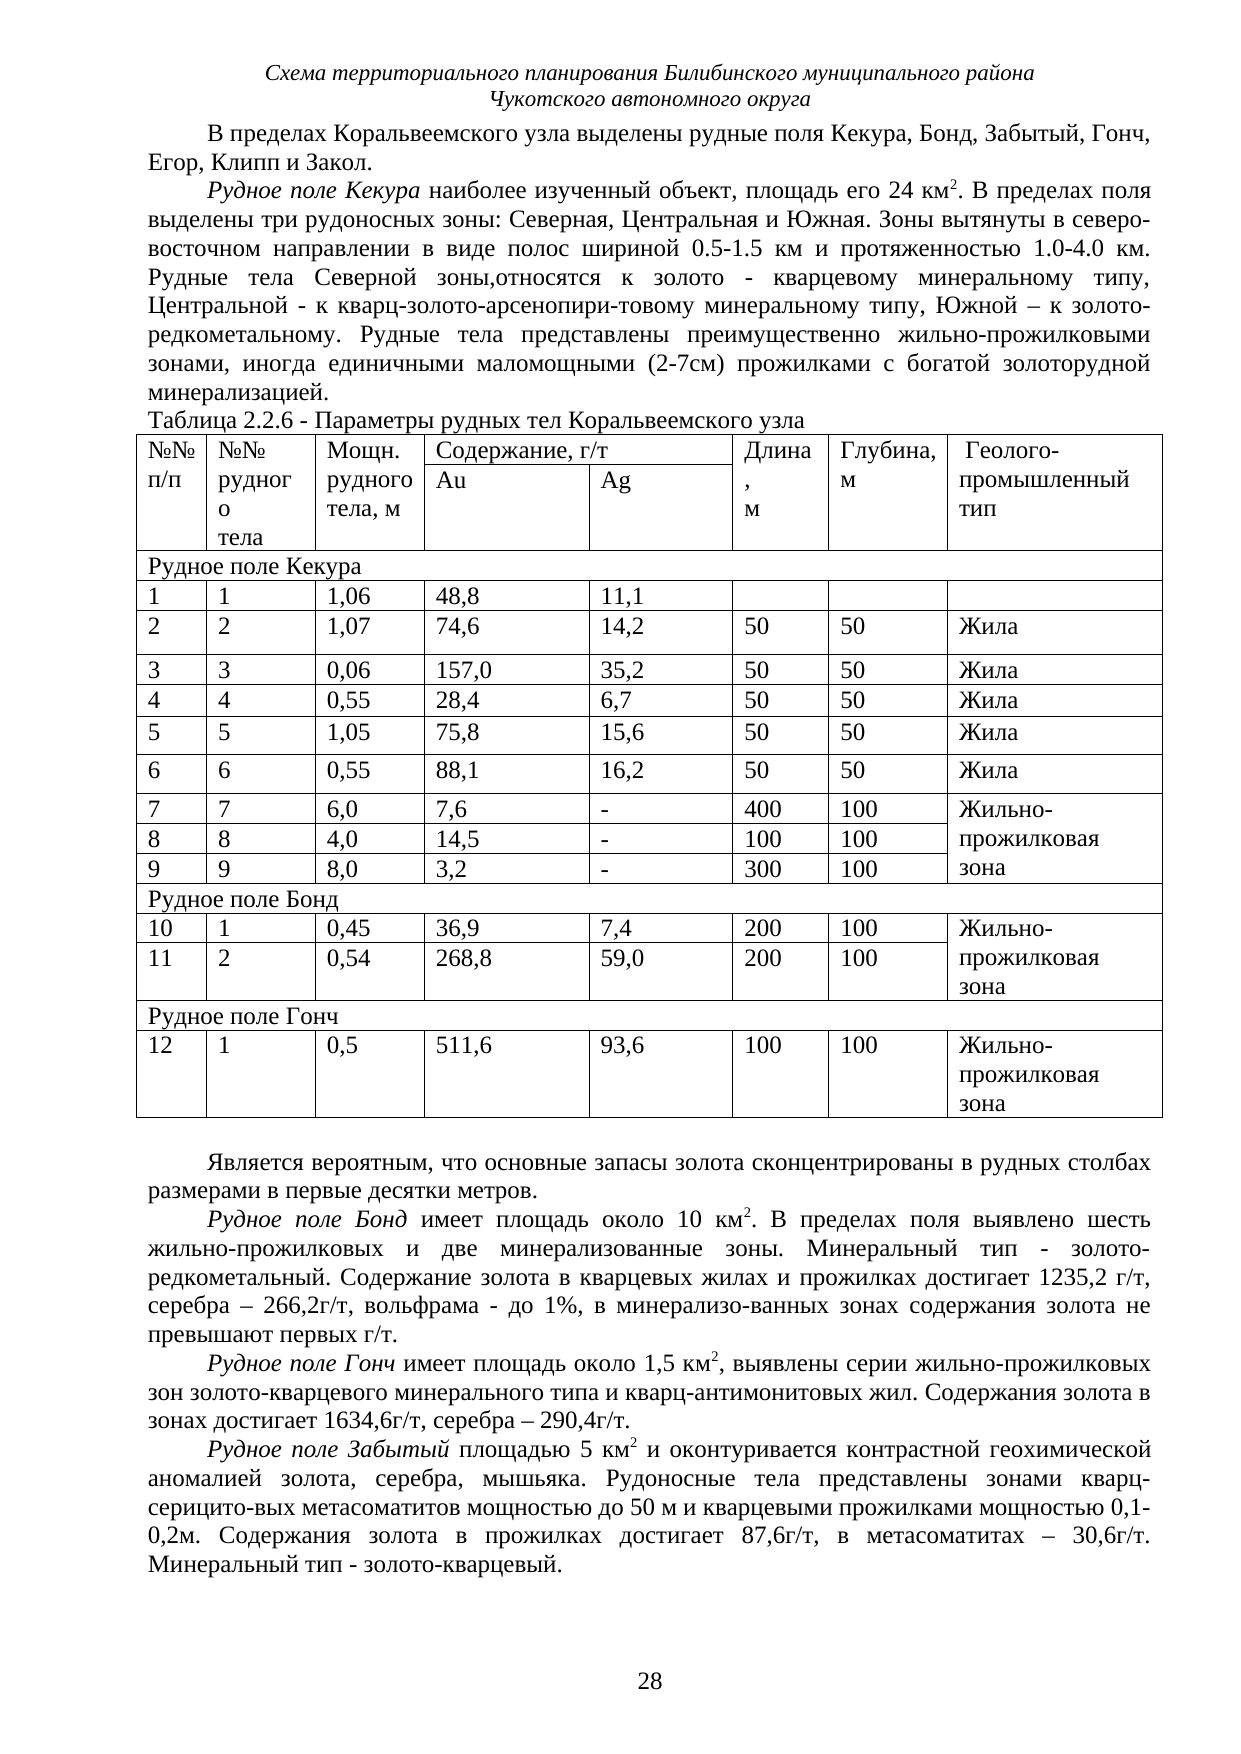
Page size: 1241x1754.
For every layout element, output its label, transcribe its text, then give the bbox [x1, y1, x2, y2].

table_cell 0,5 [316, 1031, 424, 1117]
table_cell Рудное поле Бонд [137, 884, 1162, 912]
table_cell 74,6 [425, 611, 589, 654]
text Рудное поле Гонч имеет площадь около 1,5 км2, выявлены серии жильно-прожилковых зон золото-кварцевого минерального типа и кварц-антимонитовых жил. Содержания золота в зонах достигает 1634,6г/т, серебра – 290,4г/т. [148, 1348, 1152, 1434]
table_header Геолого-промышленный тип [948, 435, 1162, 550]
table_cell Жильно-прожилковая зона [948, 794, 1162, 883]
table_cell 15,6 [590, 717, 732, 754]
text Рудное поле Бонд имеет площадь около 10 км2. В пределах поля выявлено шесть жильно-прожилковых и две минерализованные зоны. Минеральный тип - золото-редкометальный. Содержание золота в кварцевых жилах и прожилках достигает 1235,2 г/т, серебра – 266,2г/т, вольфрама - до 1%, в минерализо-ванных зонах содержания золота не превышают первых г/т. [148, 1204, 1152, 1348]
table_cell 400 [733, 794, 828, 823]
table_cell 1,05 [316, 717, 424, 754]
table_cell 50 [829, 755, 947, 793]
table_cell 0,06 [316, 655, 424, 684]
table_cell - [590, 824, 732, 853]
table_cell 50 [733, 755, 828, 793]
table_cell Жила [948, 655, 1162, 684]
table_cell 100 [733, 1031, 828, 1117]
table_cell 50 [733, 611, 828, 654]
text В пределах Коральвеемского узла выделены рудные поля Кекура, Бонд, Забытый, Гонч, Егор, Клипп и Закол. [148, 118, 1152, 176]
table_cell 3 [207, 655, 315, 684]
table_cell 1,06 [316, 581, 424, 610]
table_cell 7,6 [425, 794, 589, 823]
table_cell 3 [137, 655, 206, 684]
table_cell 100 [829, 794, 947, 823]
table_cell 7,4 [590, 914, 732, 942]
table_cell 100 [829, 914, 947, 942]
table_cell 50 [829, 717, 947, 754]
table_cell 8 [137, 824, 206, 853]
table_cell 14,5 [425, 824, 589, 853]
table_cell 0,55 [316, 685, 424, 716]
table_cell 12 [137, 1031, 206, 1117]
table_header №№ рудного тела [207, 435, 315, 550]
table_cell 9 [137, 854, 206, 883]
table_cell Ag [590, 465, 732, 550]
table_cell 9 [207, 854, 315, 883]
table_cell Рудное поле Кекура [137, 551, 1162, 580]
table_cell 1 [207, 1031, 315, 1117]
table_cell 2 [207, 611, 315, 654]
table_cell 50 [733, 717, 828, 754]
table_cell Жильно-прожилковая зона [948, 914, 1162, 1000]
table_cell 50 [733, 685, 828, 716]
table_cell 6 [137, 755, 206, 793]
table_cell [829, 581, 947, 610]
table_cell 0,55 [316, 755, 424, 793]
table_cell 10 [137, 914, 206, 942]
table_cell 100 [829, 943, 947, 1000]
table_cell 2 [137, 611, 206, 654]
table_cell 7 [207, 794, 315, 823]
table_cell 50 [829, 611, 947, 654]
table_header Мощн. рудного тела, м [316, 435, 424, 550]
table_cell 35,2 [590, 655, 732, 684]
table_cell Жила [948, 755, 1162, 793]
table_cell 14,2 [590, 611, 732, 654]
table_cell 11 [137, 943, 206, 1000]
table_cell 100 [829, 854, 947, 883]
table_cell 8 [207, 824, 315, 853]
table_cell 157,0 [425, 655, 589, 684]
table_cell 75,8 [425, 717, 589, 754]
table_cell 59,0 [590, 943, 732, 1000]
table_cell - [590, 854, 732, 883]
table_cell 100 [829, 824, 947, 853]
text Рудное поле Кекура наиболее изученный объект, площадь его 24 км2. В пределах поля выделены три рудоносных зоны: Северная, Центральная и Южная. Зоны вытянуты в северо-восточном направлении в виде полос шириной 0.5-1.5 км и протяженностью 1.0-4.0 км. Рудные тела Северной зоны,относятся к золото - кварцевому минеральному типу, Центральной - к кварц-золото-арсенопири-товому минеральному типу, Южной – к золото-редкометальному. Рудные тела представлены преимущественно жильно-прожилковыми зонами, иногда единичными маломощными (2-7см) прожилками с богатой золоторудной минерализацией. [148, 176, 1152, 406]
table_cell 6 [207, 755, 315, 793]
table_cell Жила [948, 717, 1162, 754]
table_cell 200 [733, 943, 828, 1000]
table_cell 0,54 [316, 943, 424, 1000]
table_cell [733, 581, 828, 610]
table_cell 5 [207, 717, 315, 754]
table_header Глубина, м [829, 435, 947, 550]
table_cell Жила [948, 611, 1162, 654]
table_cell 8,0 [316, 854, 424, 883]
table_header Длина, м [733, 435, 828, 550]
table_cell 50 [829, 685, 947, 716]
table_cell 200 [733, 914, 828, 942]
table_cell 0,45 [316, 914, 424, 942]
table_header Содержание, г/т [425, 435, 732, 464]
table_cell 93,6 [590, 1031, 732, 1117]
table_header №№ п/п [137, 435, 206, 550]
table_cell 48,8 [425, 581, 589, 610]
table_cell 6,0 [316, 794, 424, 823]
table_cell 1 [207, 581, 315, 610]
table_cell 6,7 [590, 685, 732, 716]
table_cell [948, 581, 1162, 610]
table_cell 2 [207, 943, 315, 1000]
table_cell 88,1 [425, 755, 589, 793]
table_cell 4 [137, 685, 206, 716]
table_cell 100 [829, 1031, 947, 1117]
table_cell 1 [207, 914, 315, 942]
table_cell 511,6 [425, 1031, 589, 1117]
table_cell 36,9 [425, 914, 589, 942]
table_cell 50 [733, 655, 828, 684]
table_cell 11,1 [590, 581, 732, 610]
table_cell 4 [207, 685, 315, 716]
table_cell 16,2 [590, 755, 732, 793]
table_cell 268,8 [425, 943, 589, 1000]
table_cell 1 [137, 581, 206, 610]
table_cell 300 [733, 854, 828, 883]
table_cell 4,0 [316, 824, 424, 853]
table_cell Au [425, 465, 589, 550]
text Рудное поле Забытый площадью 5 км2 и оконтуривается контрастной геохимической аномалией золота, серебра, мышьяка. Рудоносные тела представлены зонами кварц-серицито-вых метасоматитов мощностью до 50 м и кварцевыми прожилками мощностью 0,1-0,2м. Содержания золота в прожилках достигает 87,6г/т, в метасоматитах – 30,6г/т. Минеральный тип - золото-кварцевый. [148, 1434, 1152, 1578]
table_cell 1,07 [316, 611, 424, 654]
table_cell Жильно-прожилковая зона [948, 1031, 1162, 1117]
table_cell 3,2 [425, 854, 589, 883]
table_cell 7 [137, 794, 206, 823]
table_cell Жила [948, 685, 1162, 716]
table_cell - [590, 794, 732, 823]
text Является вероятным, что основные запасы золота сконцентрированы в рудных столбах размерами в первые десятки метров. [148, 1147, 1152, 1204]
table_cell Рудное поле Гонч [137, 1001, 1162, 1029]
table_cell 100 [733, 824, 828, 853]
table_cell 50 [829, 655, 947, 684]
text Таблица 2.2.6 - Параметры рудных тел Коральвеемского узла [148, 406, 1152, 434]
table_cell 5 [137, 717, 206, 754]
table_cell 28,4 [425, 685, 589, 716]
